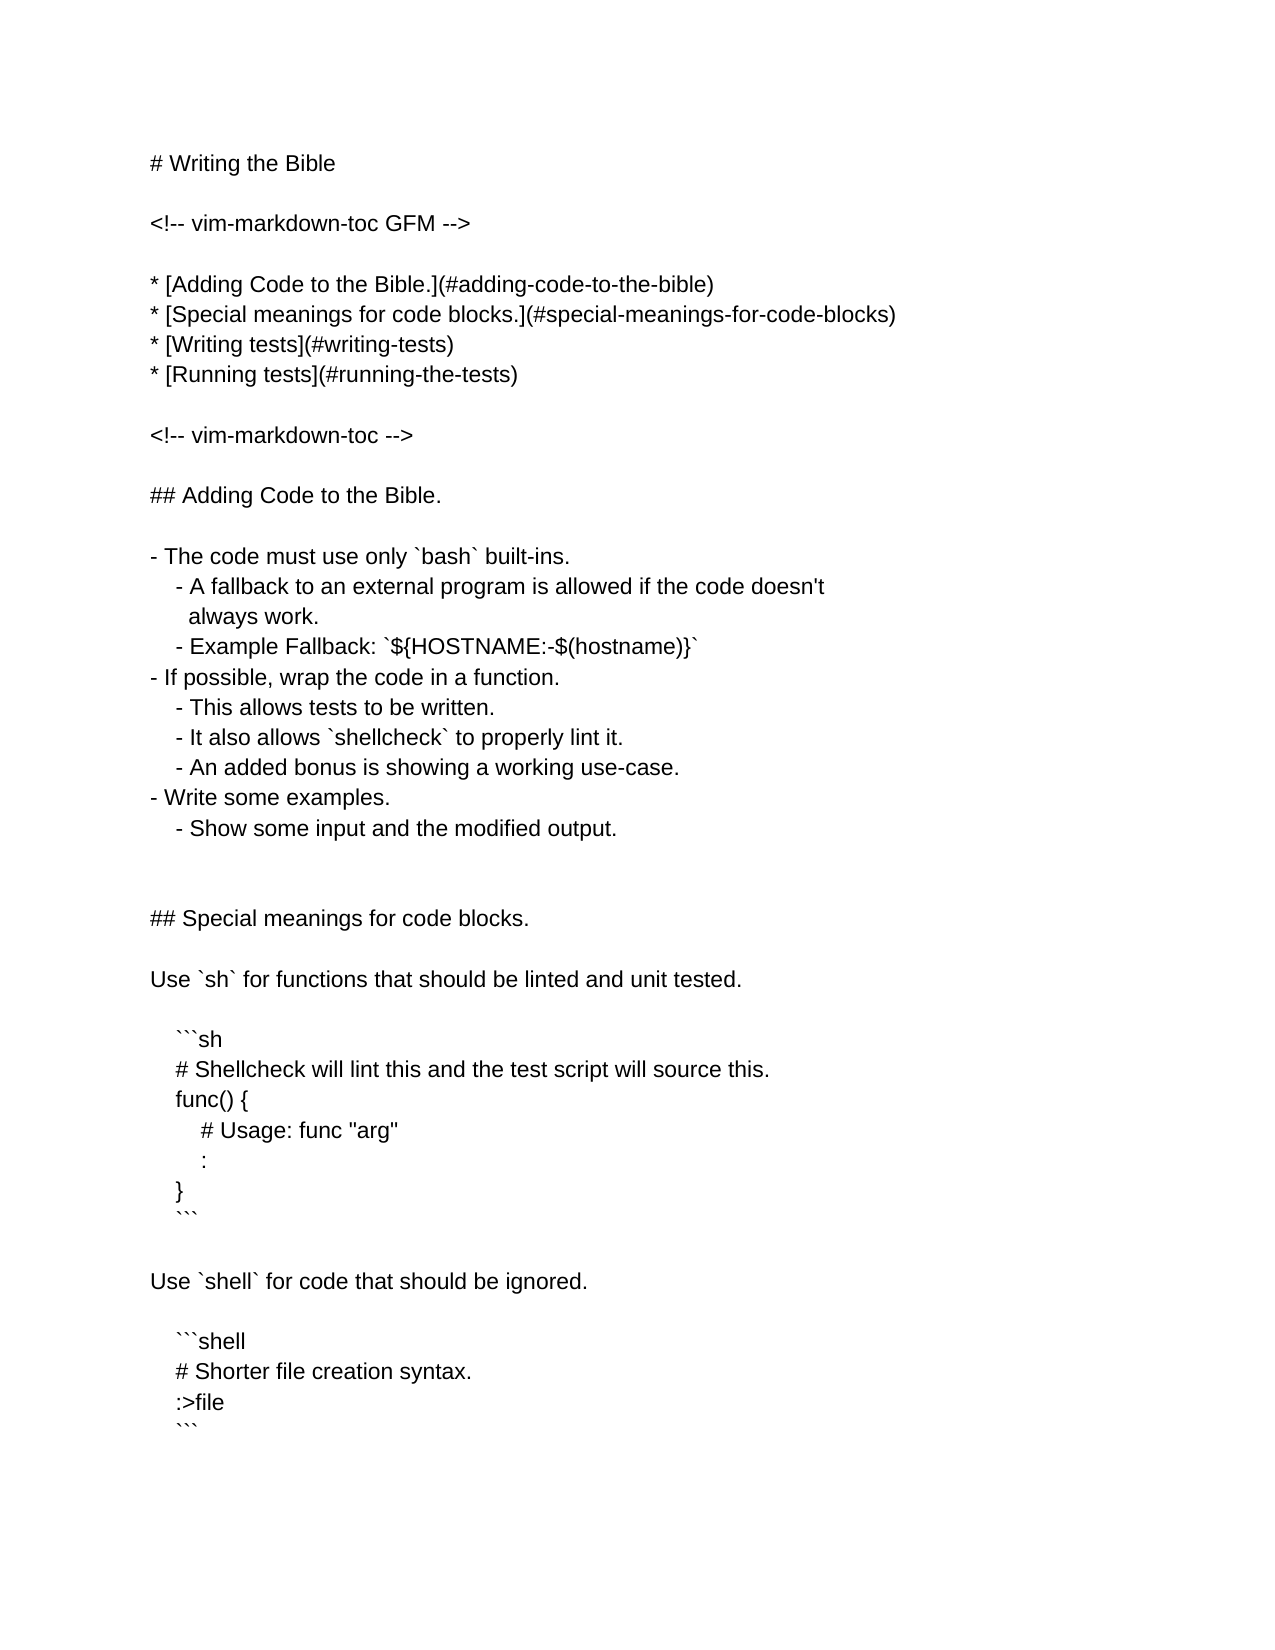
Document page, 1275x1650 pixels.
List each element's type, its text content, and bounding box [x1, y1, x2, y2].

text - If possible, wrap the code in a function. [150, 663, 1125, 690]
text # Shorter file creation syntax. [150, 1358, 1125, 1385]
text ## Special meanings for code blocks. [150, 905, 1125, 932]
text - This allows tests to be written. [150, 694, 1125, 720]
text ## Adding Code to the Bible. [150, 482, 1125, 509]
text : [150, 1147, 1125, 1173]
text # Usage: func "arg" [150, 1117, 1125, 1143]
text ```sh [150, 1026, 1125, 1052]
text - An added bonus is showing a working use-case. [150, 754, 1125, 781]
text :>file [150, 1388, 1125, 1415]
text ``` [150, 1419, 1125, 1445]
text * [Adding Code to the Bible.](#adding-code-to-the-bible) [150, 271, 1125, 297]
text * [Special meanings for code blocks.](#special-meanings-for-code-blocks) [150, 301, 1125, 327]
text * [Writing tests](#writing-tests) [150, 331, 1125, 358]
text ```shell [150, 1328, 1125, 1354]
text } [150, 1177, 1125, 1203]
text # Writing the Bible [150, 150, 1125, 176]
text always work. [150, 603, 1125, 629]
text Use `shell` for code that should be ignored. [150, 1268, 1125, 1294]
text # Shellcheck will lint this and the test script will source this. [150, 1056, 1125, 1083]
text func() { [150, 1086, 1125, 1113]
text * [Running tests](#running-the-tests) [150, 361, 1125, 388]
text <!-- vim-markdown-toc --> [150, 422, 1125, 448]
text - Example Fallback: `${HOSTNAME:-$(hostname)}` [150, 633, 1125, 660]
text - The code must use only `bash` built-ins. [150, 543, 1125, 569]
text - A fallback to an external program is allowed if the code doesn't [150, 573, 1125, 599]
text <!-- vim-markdown-toc GFM --> [150, 210, 1125, 237]
text Use `sh` for functions that should be linted and unit tested. [150, 966, 1125, 992]
text - Write some examples. [150, 784, 1125, 811]
text ``` [150, 1207, 1125, 1234]
text - Show some input and the modified output. [150, 814, 1125, 841]
text - It also allows `shellcheck` to properly lint it. [150, 724, 1125, 750]
